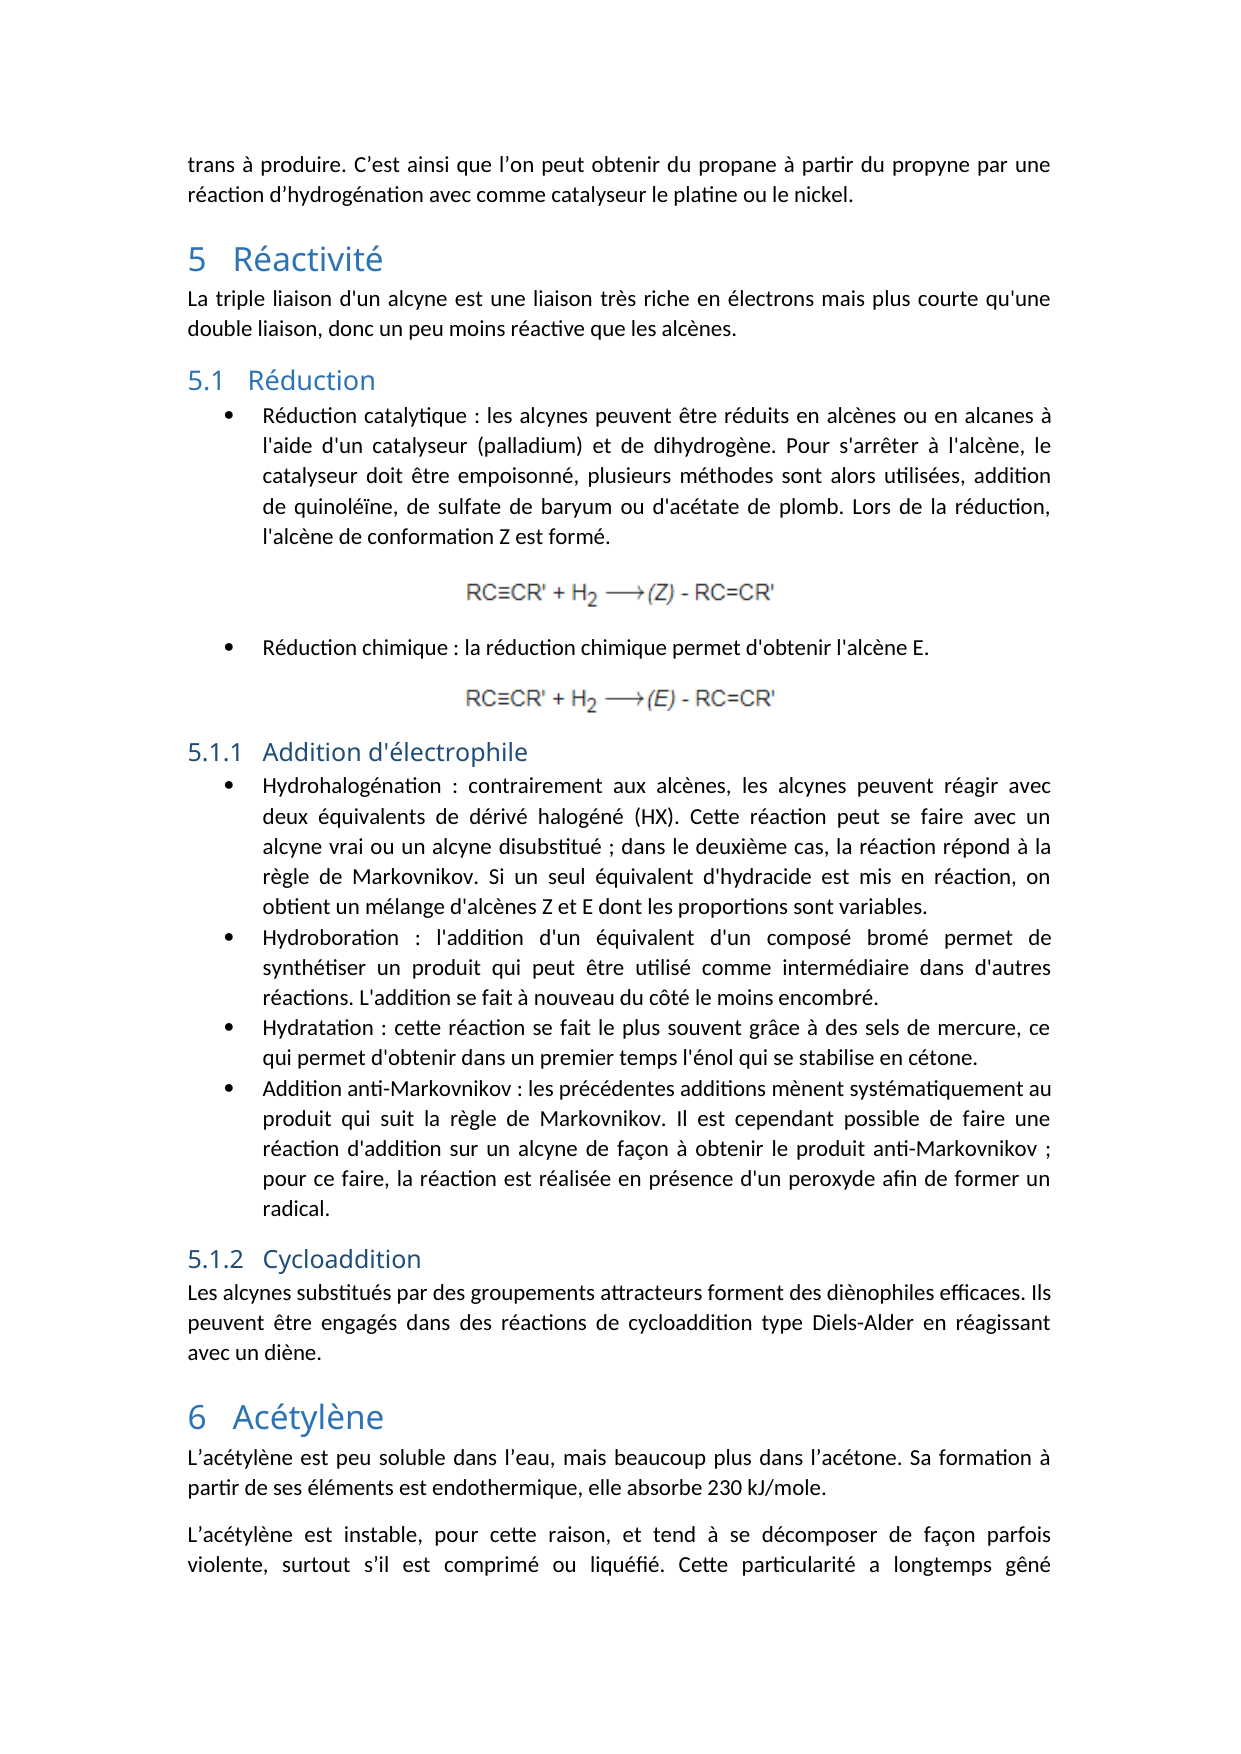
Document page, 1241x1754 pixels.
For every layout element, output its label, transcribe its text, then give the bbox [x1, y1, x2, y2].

picture [460, 568, 781, 615]
list Hydratation : cette réaction se fait le plus souvent grâce à des sels de mercure, ce qui permet d'obtenir dans un premier temps l'énol qui se stabilise en cétone. [225, 1013, 1053, 1071]
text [187, 1520, 1053, 1578]
list Réduction chimique : la réduction chimique permet d'obtenir l'alcène E. [225, 633, 1053, 661]
picture [461, 680, 779, 716]
list Hydrohalogénation : contrairement aux alcènes, les alcynes peuvent réagir avec deux équivalents de dérivé halogéné (HX). Cette réaction peut se faire avec un alcyne vrai ou un alcyne disubstitué ; dans le deuxième cas, la réaction répond à la règle de Markovnikov. Si un seul équivalent d'hydracide est mis en réaction, on obtient un mélange d'alcènes Z et E dont les proportions sont variables. [225, 772, 1053, 920]
text L’acétylène est peu soluble dans l’eau, mais beaucoup plus dans l’acétone. Sa formation à partir de ses éléments est endothermique, elle absorbe 230 kJ/mole. [187, 1443, 1053, 1501]
text La triple liaison d'un alcyne est une liaison très riche en électrons mais plus courte qu'une double liaison, donc un peu moins réactive que les alcènes. [187, 284, 1053, 343]
subtitle Acétylène [187, 1394, 1053, 1439]
subtitle Réactivité [187, 235, 1053, 281]
list Réduction catalytique : les alcynes peuvent être réduits en alcènes ou en alcanes à l'aide d'un catalyseur (palladium) et de dihydrogène. Pour s'arrêter à l'alcène, le catalyseur doit être empoisonné, plusieurs méthodes sont alors utilisées, addition de quinoléïne, de sulfate de baryum ou d'acétate de plomb. Lors de la réduction, l'alcène de conformation Z est formé. [225, 401, 1053, 550]
text Les alcynes substitués par des groupements attracteurs forment des diènophiles efficaces. Ils peuvent être engagés dans des réactions de cycloaddition type Diels-Alder en réagissant avec un diène. [187, 1278, 1053, 1367]
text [187, 150, 1053, 208]
list Addition anti-Markovnikov : les précédentes additions mènent systématiquement au produit qui suit la règle de Markovnikov. Il est cependant possible de faire une réaction d'addition sur un alcyne de façon à obtenir le produit anti-Markovnikov ; pour ce faire, la réaction est réalisée en présence d'un peroxyde afin de former un radical. [225, 1074, 1053, 1222]
subtitle Réduction [187, 361, 1053, 398]
subtitle Addition d'électrophile [187, 735, 1053, 769]
list Hydroboration : l'addition d'un équivalent d'un composé bromé permet de synthétiser un produit qui peut être utilisé comme intermédiaire dans d'autres réactions. L'addition se fait à nouveau du côté le moins encombré. [225, 923, 1053, 1011]
subtitle Cycloaddition [187, 1241, 1053, 1275]
